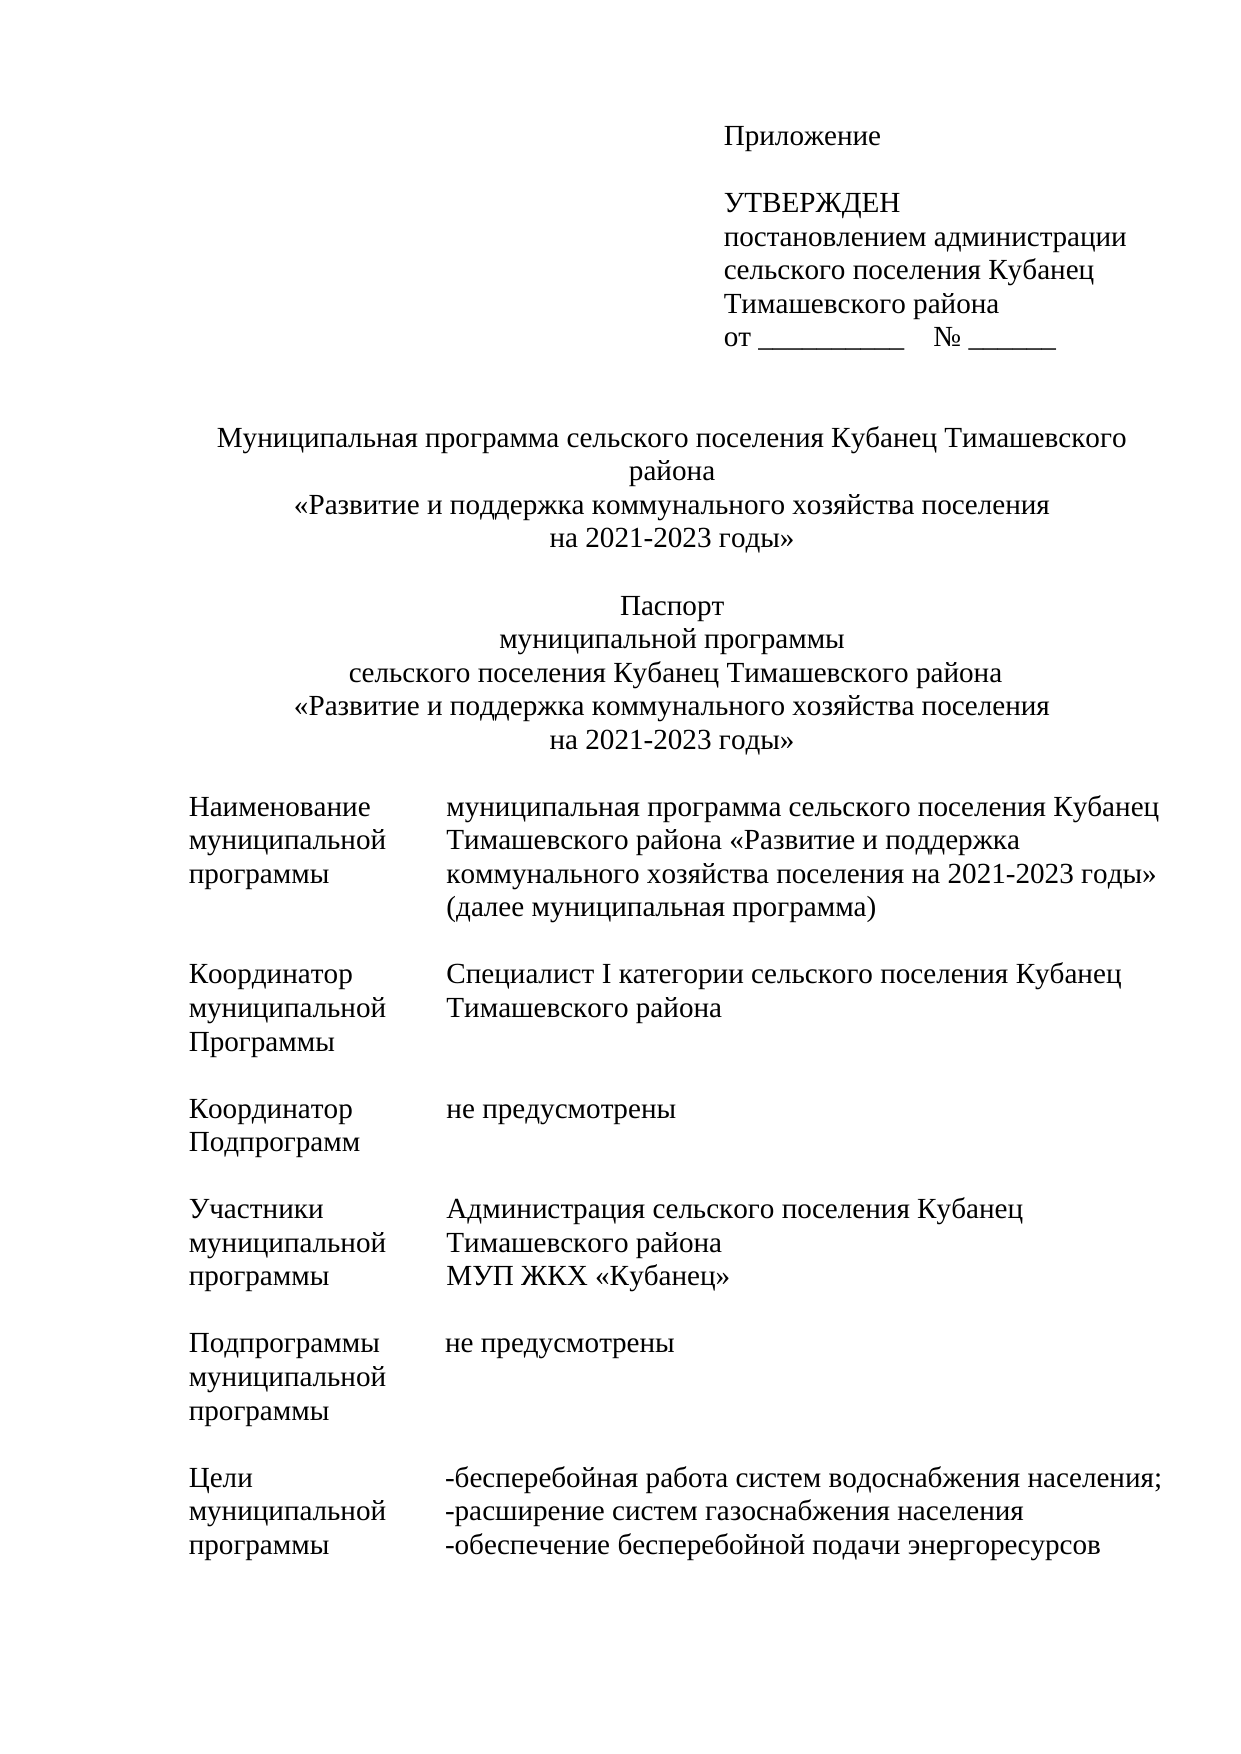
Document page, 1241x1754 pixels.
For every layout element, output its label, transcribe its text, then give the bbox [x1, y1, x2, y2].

text на 2021-2023 годы» [177, 722, 1167, 755]
text УТВЕРЖДЕН [723, 185, 1186, 219]
table_cell Специалист I категории сельского поселения Кубанец Тимашевского района [435, 957, 1184, 1091]
table_cell не предусмотрены [434, 1326, 1186, 1460]
table_header Наименование муниципальной программы [177, 789, 435, 957]
text постановлением администрации [723, 219, 1186, 252]
text «Развитие и поддержка коммунального хозяйства поселения [177, 487, 1167, 521]
table_cell Участники муниципальной программы [177, 1191, 435, 1326]
text на 2021-2023 годы» [177, 521, 1167, 554]
text Тимашевского района [723, 286, 1186, 319]
table_cell Цели муниципальной программы [177, 1460, 433, 1627]
table_cell Подпрограммы муниципальной программы [177, 1326, 433, 1460]
table_cell не предусмотрены [435, 1091, 1184, 1191]
text «Развитие и поддержка коммунального хозяйства поселения [177, 688, 1167, 722]
text Приложение [723, 118, 1186, 152]
table_cell -бесперебойная работа систем водоснабжения населения; -расширение систем газоснабжения населения -обеспечение бесперебойной подачи энергоресурсов [434, 1460, 1186, 1627]
text сельского поселения Кубанец Тимашевского района [177, 655, 1167, 688]
text Паспорт муниципальной программы [177, 588, 1167, 655]
table_cell Координатор Подпрограмм [177, 1091, 435, 1191]
table_header муниципальная программа сельского поселения Кубанец Тимашевского района «Развитие и поддержка коммунального хозяйства поселения на 2021-2023 годы» (далее муниципальная программа) [435, 789, 1184, 957]
text сельского поселения Кубанец [723, 252, 1186, 286]
table_cell Администрация сельского поселения Кубанец Тимашевского района МУП ЖКХ «Кубанец» [435, 1191, 1184, 1326]
text Муниципальная программа сельского поселения Кубанец Тимашевского района [177, 420, 1167, 487]
text от __________ № ______ [723, 319, 1186, 353]
table_cell Координатор муниципальной Программы [177, 957, 435, 1091]
